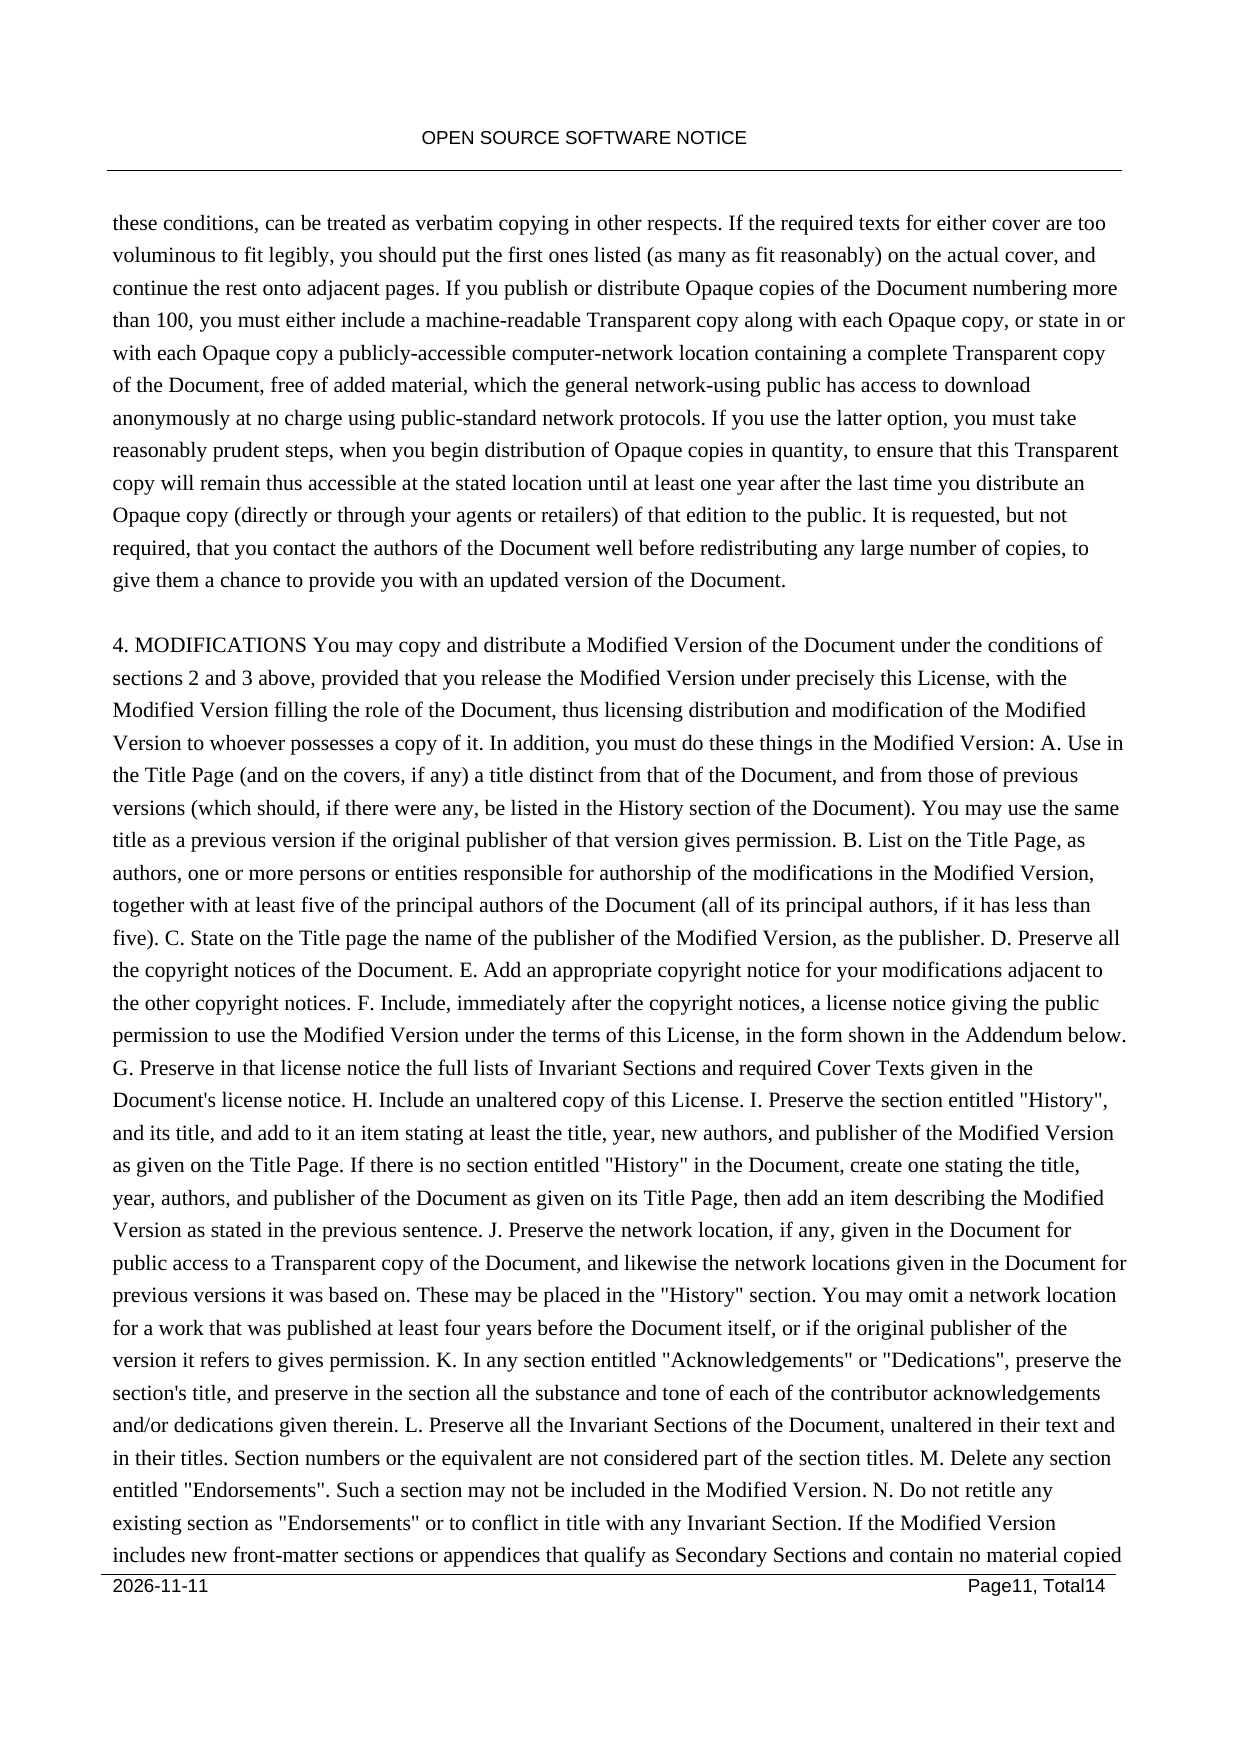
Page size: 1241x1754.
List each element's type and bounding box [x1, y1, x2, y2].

text [112, 206, 1128, 1571]
